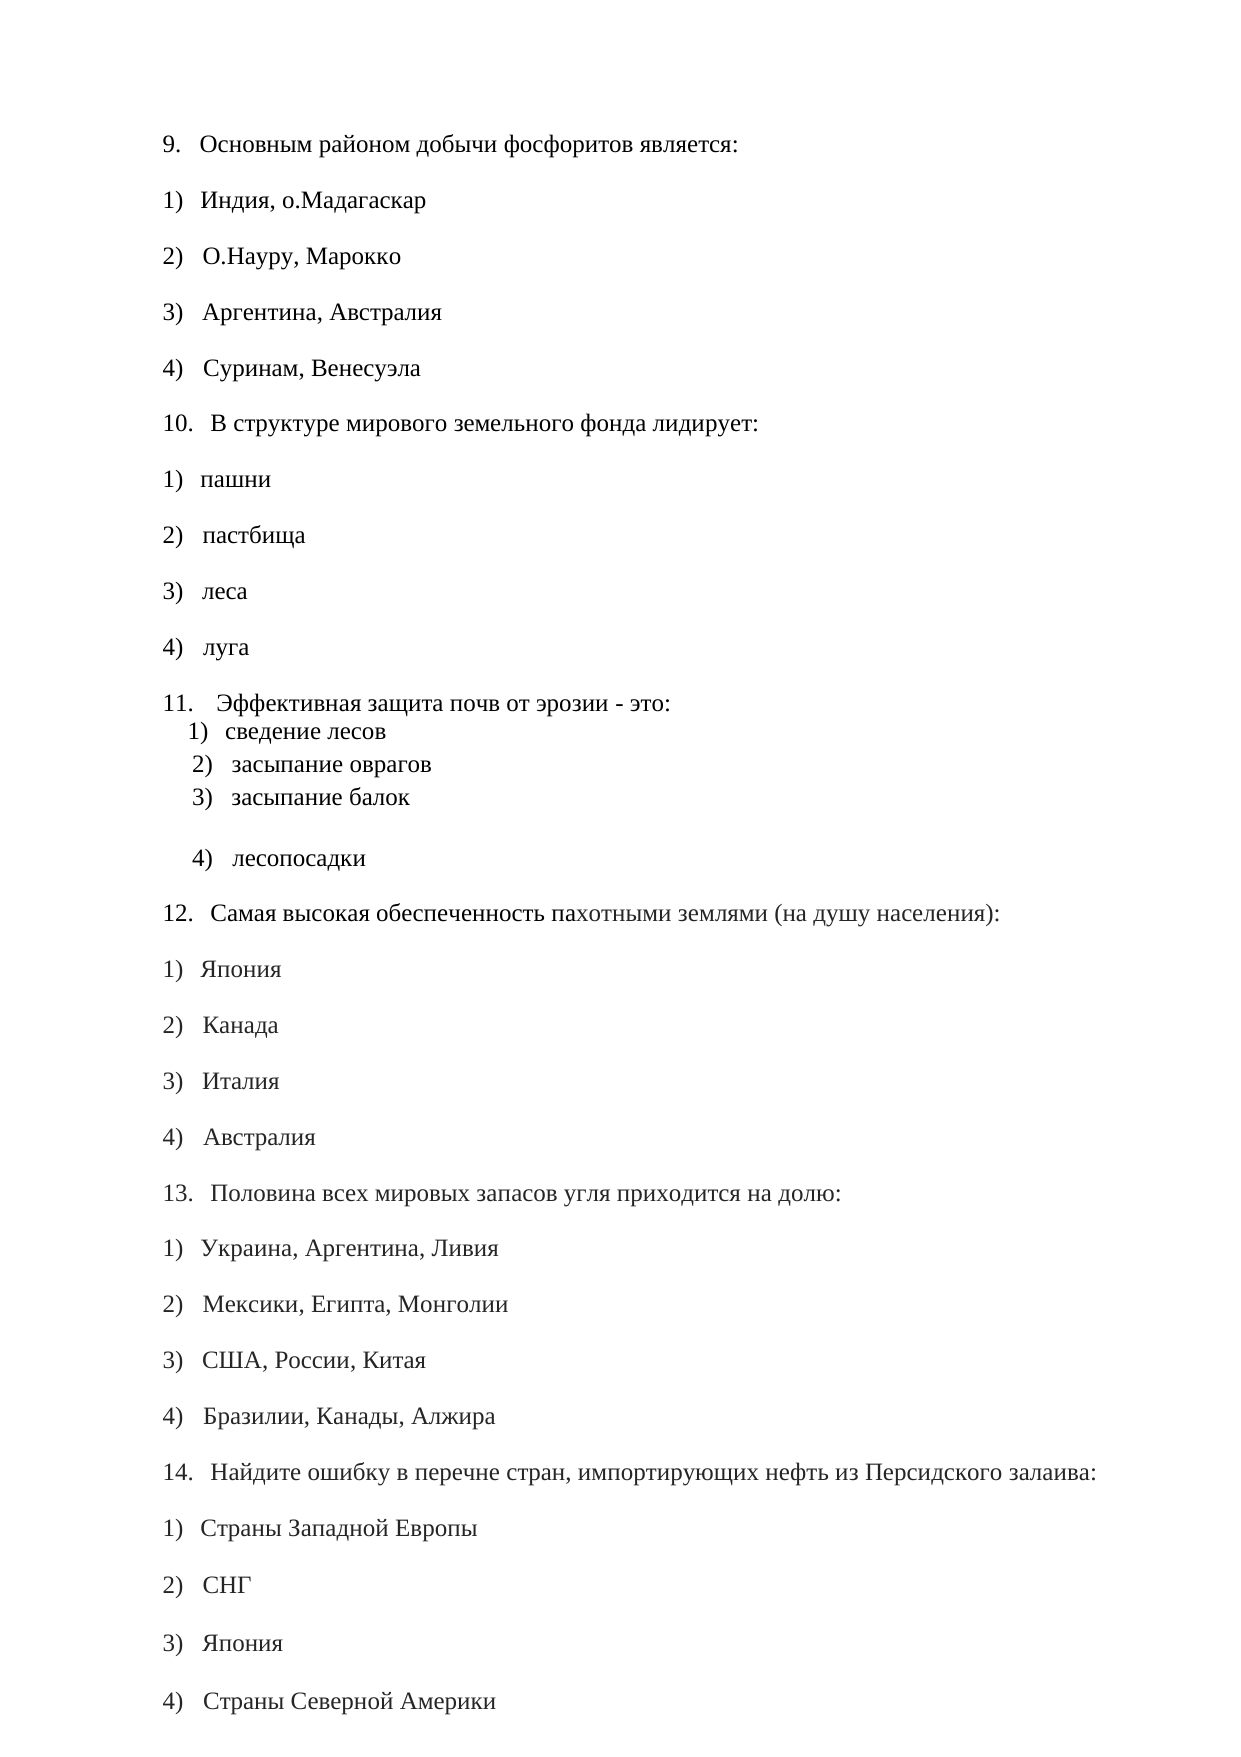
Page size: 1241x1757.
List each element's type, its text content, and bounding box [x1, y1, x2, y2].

text 1) Япония [162, 954, 1178, 983]
text 1) пашни [162, 464, 1178, 493]
text 3) Япония [162, 1628, 1178, 1657]
text 3) Аргентина, Австралия [162, 297, 1178, 326]
text 2) О.Науру, Марокко [162, 241, 1178, 270]
text 1) сведение лесов [162, 716, 1178, 745]
text 13. Половина всех мировых запасов угля приходится на долю: [162, 1178, 1178, 1206]
text 2) Канада [162, 1010, 1178, 1039]
text 4) Бразилии, Канады, Алжира [162, 1401, 1178, 1430]
text 9. Основным районом добычи фосфоритов является: [162, 129, 1178, 158]
text 11. Эффективная защита почв от эрозии - это: [162, 688, 1178, 716]
text 12. Самая высокая обеспеченность пахотными землями (на душу населения): [162, 898, 1178, 927]
text 3) засыпание балок [192, 782, 1178, 811]
text 3) США, России, Китая [162, 1345, 1178, 1374]
text 4) Австралия [162, 1122, 1178, 1151]
text 4) лесопосадки [192, 843, 1178, 872]
text 2) СНГ [162, 1570, 1178, 1599]
text 2) Мексики, Египта, Монголии [162, 1289, 1178, 1318]
text 4) Страны Северной Америки [162, 1686, 1178, 1715]
text 4) луга [162, 632, 1178, 660]
text 2) пастбища [162, 520, 1178, 549]
text 14. Найдите ошибку в перечне стран, импортирующих нефть из Персидского залаива: [162, 1457, 1178, 1486]
text 3) Италия [162, 1066, 1178, 1095]
text 10. В структуре мирового земельного фонда лидирует: [162, 408, 1178, 437]
text 1) Страны Западной Европы [162, 1513, 1178, 1541]
text 3) леса [162, 576, 1178, 605]
text 1) Индия, о.Мадагаскар [162, 185, 1178, 214]
text 4) Суринам, Венесуэла [162, 353, 1178, 381]
text 1) Украина, Аргентина, Ливия [162, 1233, 1178, 1262]
text 2) засыпание оврагов [192, 749, 1178, 778]
